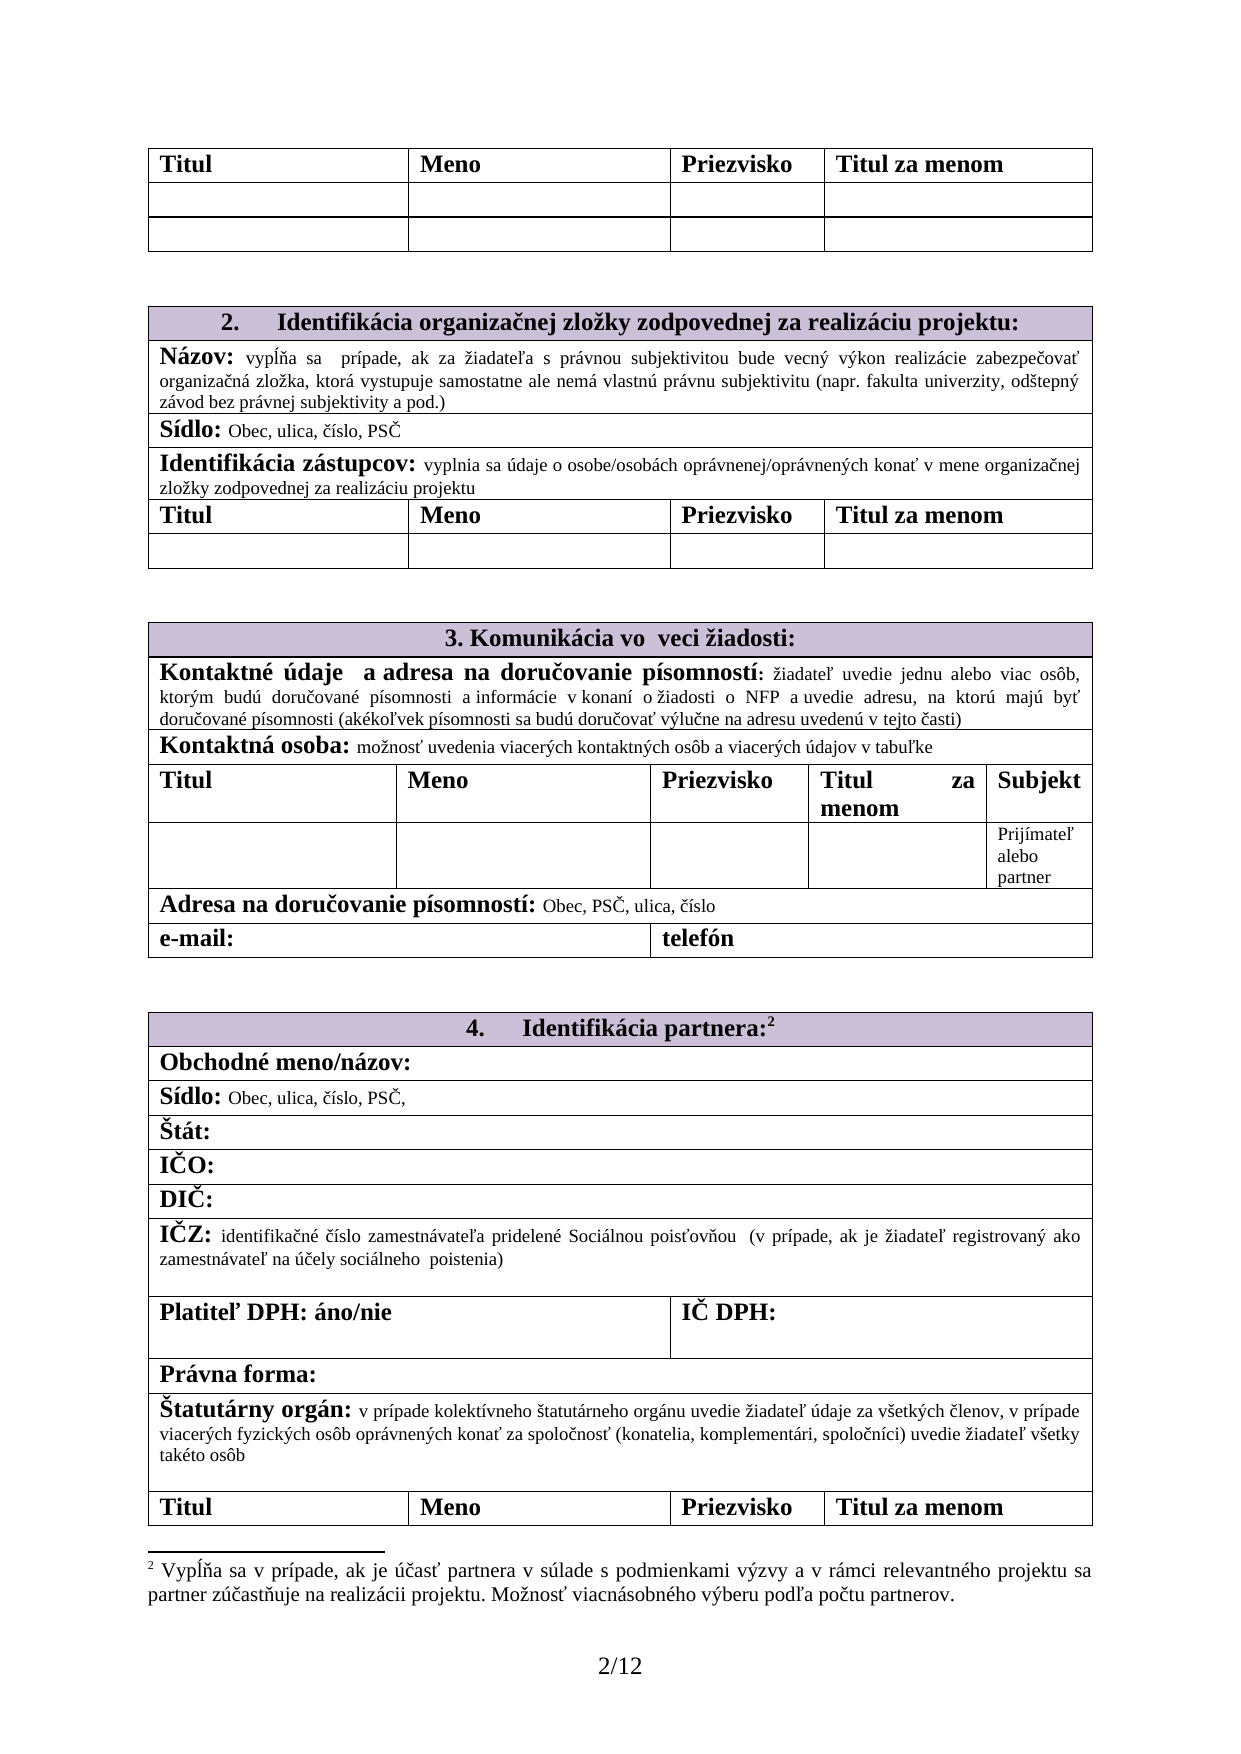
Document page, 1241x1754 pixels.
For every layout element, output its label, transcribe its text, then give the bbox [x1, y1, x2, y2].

table_cell Kontaktné údaje a adresa na doručovanie písomností: žiadateľ uvedie jednu alebo viac osôb, ktorým budú doručované písomnosti a informácie v konaní o žiadosti o NFP a uvedie adresu, na ktorú majú byť doručované písomnosti (akékoľvek písomnosti sa budú doručovať výlučne na adresu uvedenú v tejto časti) [149, 658, 1092, 729]
table_cell Titul za menom [825, 1492, 1092, 1525]
table_cell [149, 183, 408, 216]
table_cell telefón [651, 924, 1092, 957]
table_cell Adresa na doručovanie písomností: Obec, PSČ, ulica, číslo [149, 889, 1092, 922]
table_cell Priezvisko [651, 765, 808, 822]
table_cell [409, 218, 670, 251]
table_cell Právna forma: [149, 1359, 1092, 1393]
table_cell [409, 534, 670, 567]
table_cell Meno [409, 1492, 670, 1525]
table_cell [397, 823, 650, 888]
table_cell [671, 534, 824, 567]
table_cell Subjekt [987, 765, 1092, 822]
table_cell Priezvisko [671, 149, 824, 182]
table_header 3. Komunikácia vo veci žiadosti: [149, 623, 1092, 656]
table_cell [825, 183, 1092, 216]
table_cell [809, 823, 986, 888]
table_cell Priezvisko [671, 500, 824, 533]
table_header 4. Identifikácia partnera: [149, 1013, 1092, 1046]
table_cell Titul [149, 149, 408, 182]
table_cell Titul za menom [809, 765, 986, 822]
table_cell [149, 534, 408, 567]
table_cell Meno [397, 765, 650, 822]
table_cell Prijímateľ alebo partner [987, 823, 1092, 888]
table_cell [149, 218, 408, 251]
table_cell [651, 823, 808, 888]
table_cell Titul [149, 765, 396, 822]
table_cell Štát: [149, 1116, 1092, 1149]
table_cell IČ DPH: [671, 1297, 1092, 1358]
table_cell Identifikácia zástupcov: vyplnia sa údaje o osobe/osobách oprávnenej/oprávnených konať v mene organizačnej zložky zodpovednej za realizáciu projektu [149, 448, 1092, 499]
table_cell [671, 183, 824, 216]
table_cell Platiteľ DPH: áno/nie [149, 1297, 670, 1358]
table_cell Titul [149, 500, 408, 533]
table_cell Štatutárny orgán: v prípade kolektívneho štatutárneho orgánu uvedie žiadateľ údaje za všetkých členov, v prípade viacerých fyzických osôb oprávnených konať za spoločnosť (konatelia, komplementári, spoločníci) uvedie žiadateľ všetky takéto osôb [149, 1394, 1092, 1491]
table_cell e-mail: [149, 924, 650, 957]
table_cell [825, 534, 1092, 567]
table_cell [409, 183, 670, 216]
table_cell Meno [409, 149, 670, 182]
table_cell DIČ: [149, 1185, 1092, 1218]
table_cell [671, 218, 824, 251]
table_cell Meno [409, 500, 670, 533]
table_cell Kontaktná osoba: možnosť uvedenia viacerých kontaktných osôb a viacerých údajov v tabuľke [149, 730, 1092, 764]
table_cell Obchodné meno/názov: [149, 1047, 1092, 1080]
table_cell IČZ: identifikačné číslo zamestnávateľa pridelené Sociálnou poisťovňou (v prípade, ak je žiadateľ registrovaný ako zamestnávateľ na účely sociálneho poistenia) [149, 1219, 1092, 1296]
table_cell Priezvisko [671, 1492, 824, 1525]
table_cell Titul [149, 1492, 408, 1525]
table_cell Názov: vypĺňa sa prípade, ak za žiadateľa s právnou subjektivitou bude vecný výkon realizácie zabezpečovať organizačná zložka, ktorá vystupuje samostatne ale nemá vlastnú právnu subjektivitu (napr. fakulta univerzity, odštepný závod bez právnej subjektivity a pod.) [149, 341, 1092, 413]
table_cell Sídlo: Obec, ulica, číslo, PSČ, [149, 1081, 1092, 1115]
table_cell [149, 823, 396, 888]
table_cell IČO: [149, 1150, 1092, 1183]
table_cell Titul za menom [825, 149, 1092, 182]
table_header 2. Identifikácia organizačnej zložky zodpovednej za realizáciu projektu: [149, 307, 1092, 340]
table_cell Titul za menom [825, 500, 1092, 533]
table_cell [825, 218, 1092, 251]
table_cell Sídlo: Obec, ulica, číslo, PSČ [149, 414, 1092, 447]
